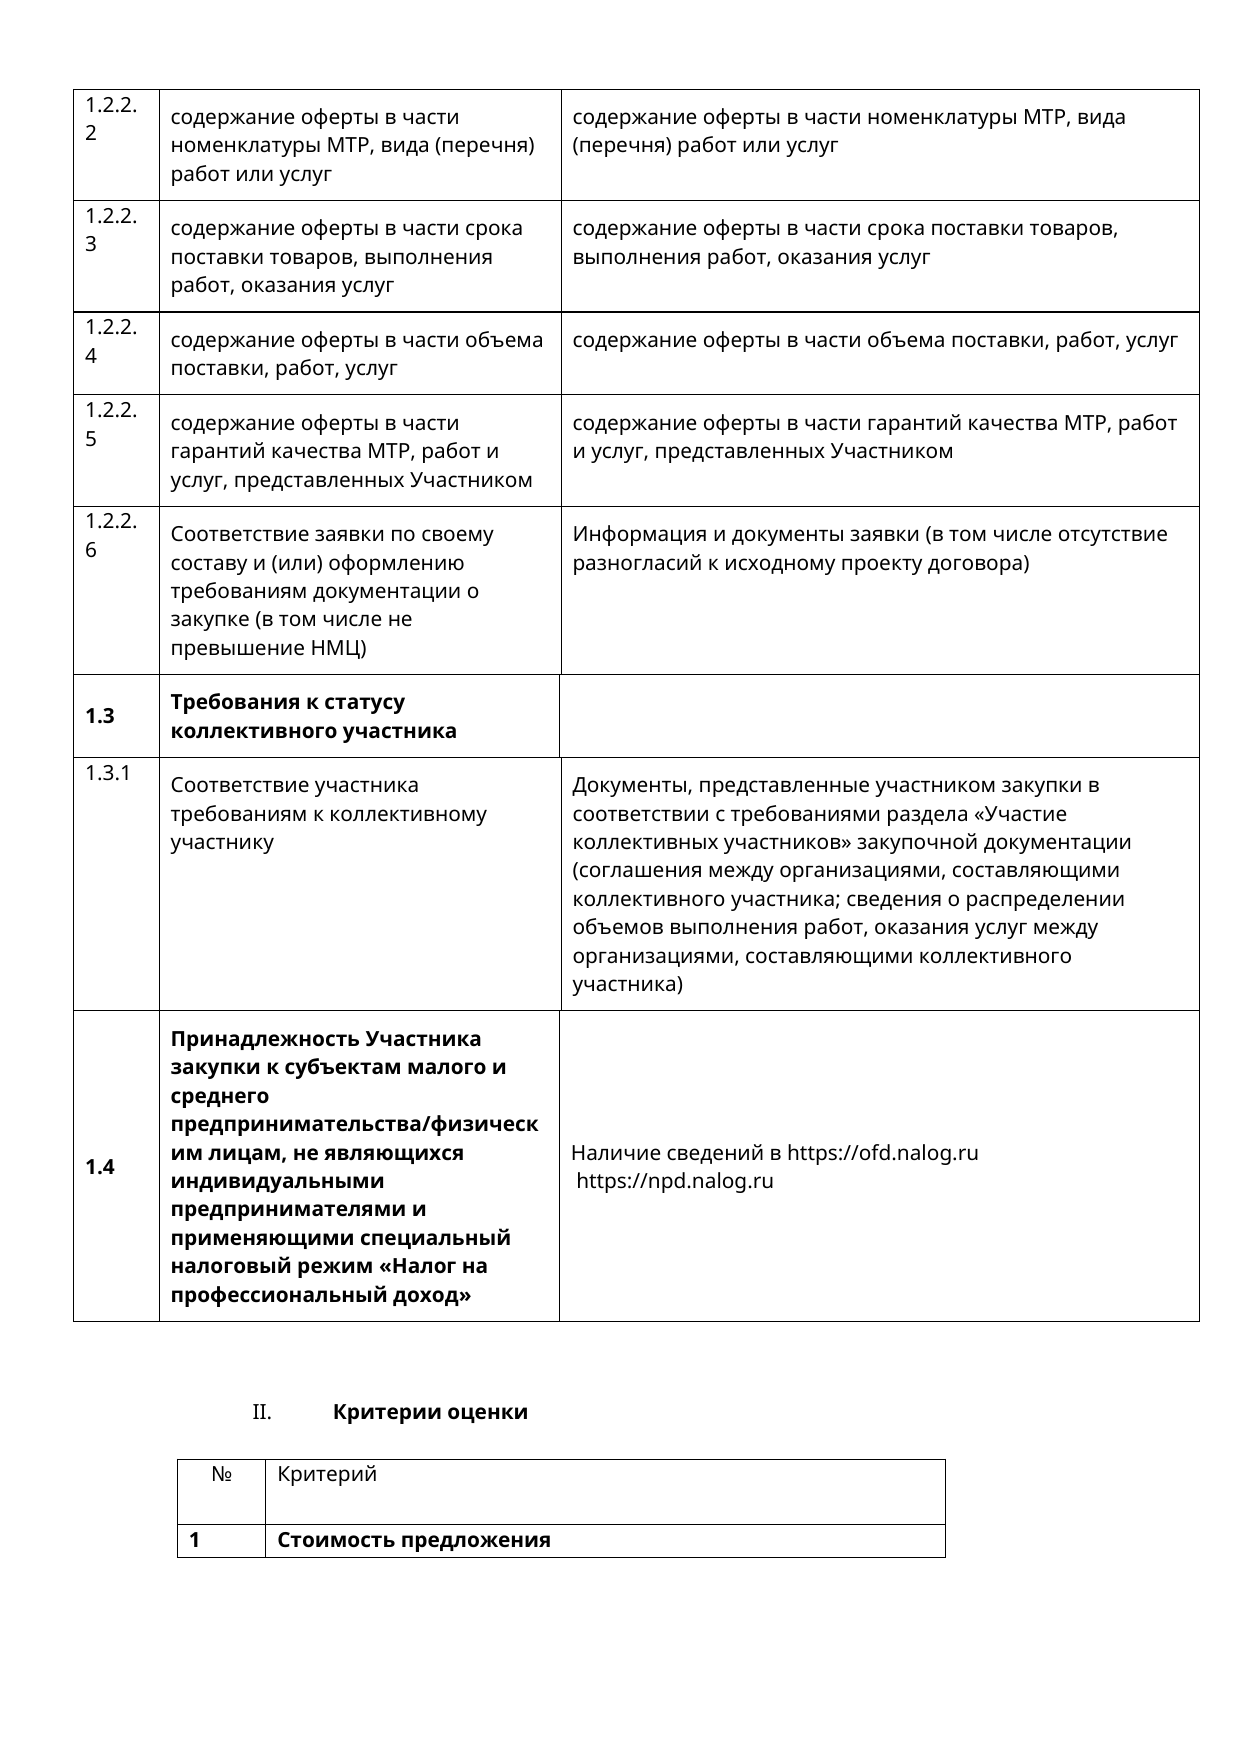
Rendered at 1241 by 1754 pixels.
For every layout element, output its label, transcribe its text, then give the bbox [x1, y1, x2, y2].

table_cell Наличие сведений в https://ofd.nalog.ru https://npd.nalog.ru [560, 1011, 1199, 1321]
table_cell 1 [178, 1525, 265, 1557]
table_cell содержание оферты в части гарантий качества МТР, работ и услуг, представленных Участником [160, 395, 561, 506]
table_cell Документы, представленные участником закупки в соответствии с требованиями раздела «Участие коллективных участников» закупочной документации (соглашения между организациями, составляющими коллективного участника; сведения о распределении объемов выполнения работ, оказания услуг между организациями, составляющими коллективного участника) [562, 758, 1199, 1010]
table_cell Стоимость предложения [266, 1525, 945, 1557]
table_cell 1.2.2.6 [74, 507, 159, 674]
table_cell 1.2.2.4 [74, 313, 159, 394]
table_cell [560, 675, 1199, 757]
table_cell содержание оферты в части гарантий качества МТР, работ и услуг, представленных Участником [562, 395, 1199, 506]
table_cell 1.2.2.2 [74, 90, 159, 200]
table_cell содержание оферты в части объема поставки, работ, услуг [160, 313, 561, 394]
list Критерии оценки [252, 1397, 1152, 1426]
table_cell Соответствие участника требованиям к коллективному участнику [160, 758, 561, 1010]
table_cell содержание оферты в части срока поставки товаров, выполнения работ, оказания услуг [562, 201, 1199, 311]
table_header Критерий [266, 1460, 945, 1524]
table_cell Соответствие заявки по своему составу и (или) оформлению требованиям документации о закупке (в том числе не превышение НМЦ) [160, 507, 561, 674]
table_cell 1.2.2.5 [74, 395, 159, 506]
table_cell Требования к статусу коллективного участника [160, 675, 559, 757]
table_cell содержание оферты в части срока поставки товаров, выполнения работ, оказания услуг [160, 201, 561, 311]
table_cell Информация и документы заявки (в том числе отсутствие разногласий к исходному проекту договора) [562, 507, 1199, 674]
table_cell содержание оферты в части номенклатуры МТР, вида (перечня) работ или услуг [562, 90, 1199, 200]
table_cell содержание оферты в части объема поставки, работ, услуг [562, 313, 1199, 394]
table_cell 1.2.2.3 [74, 201, 159, 311]
table_cell Принадлежность Участника закупки к субъектам малого и среднего предпринимательства/физическим лицам, не являющихся индивидуальными предпринимателями и применяющими специальный налоговый режим «Налог на профессиональный доход» [160, 1011, 559, 1321]
table_cell 1.4 [74, 1011, 159, 1321]
table_header № [178, 1460, 265, 1524]
table_cell 1.3 [74, 675, 159, 757]
table_cell 1.3.1 [74, 758, 159, 1010]
table_cell содержание оферты в части номенклатуры МТР, вида (перечня) работ или услуг [160, 90, 561, 200]
